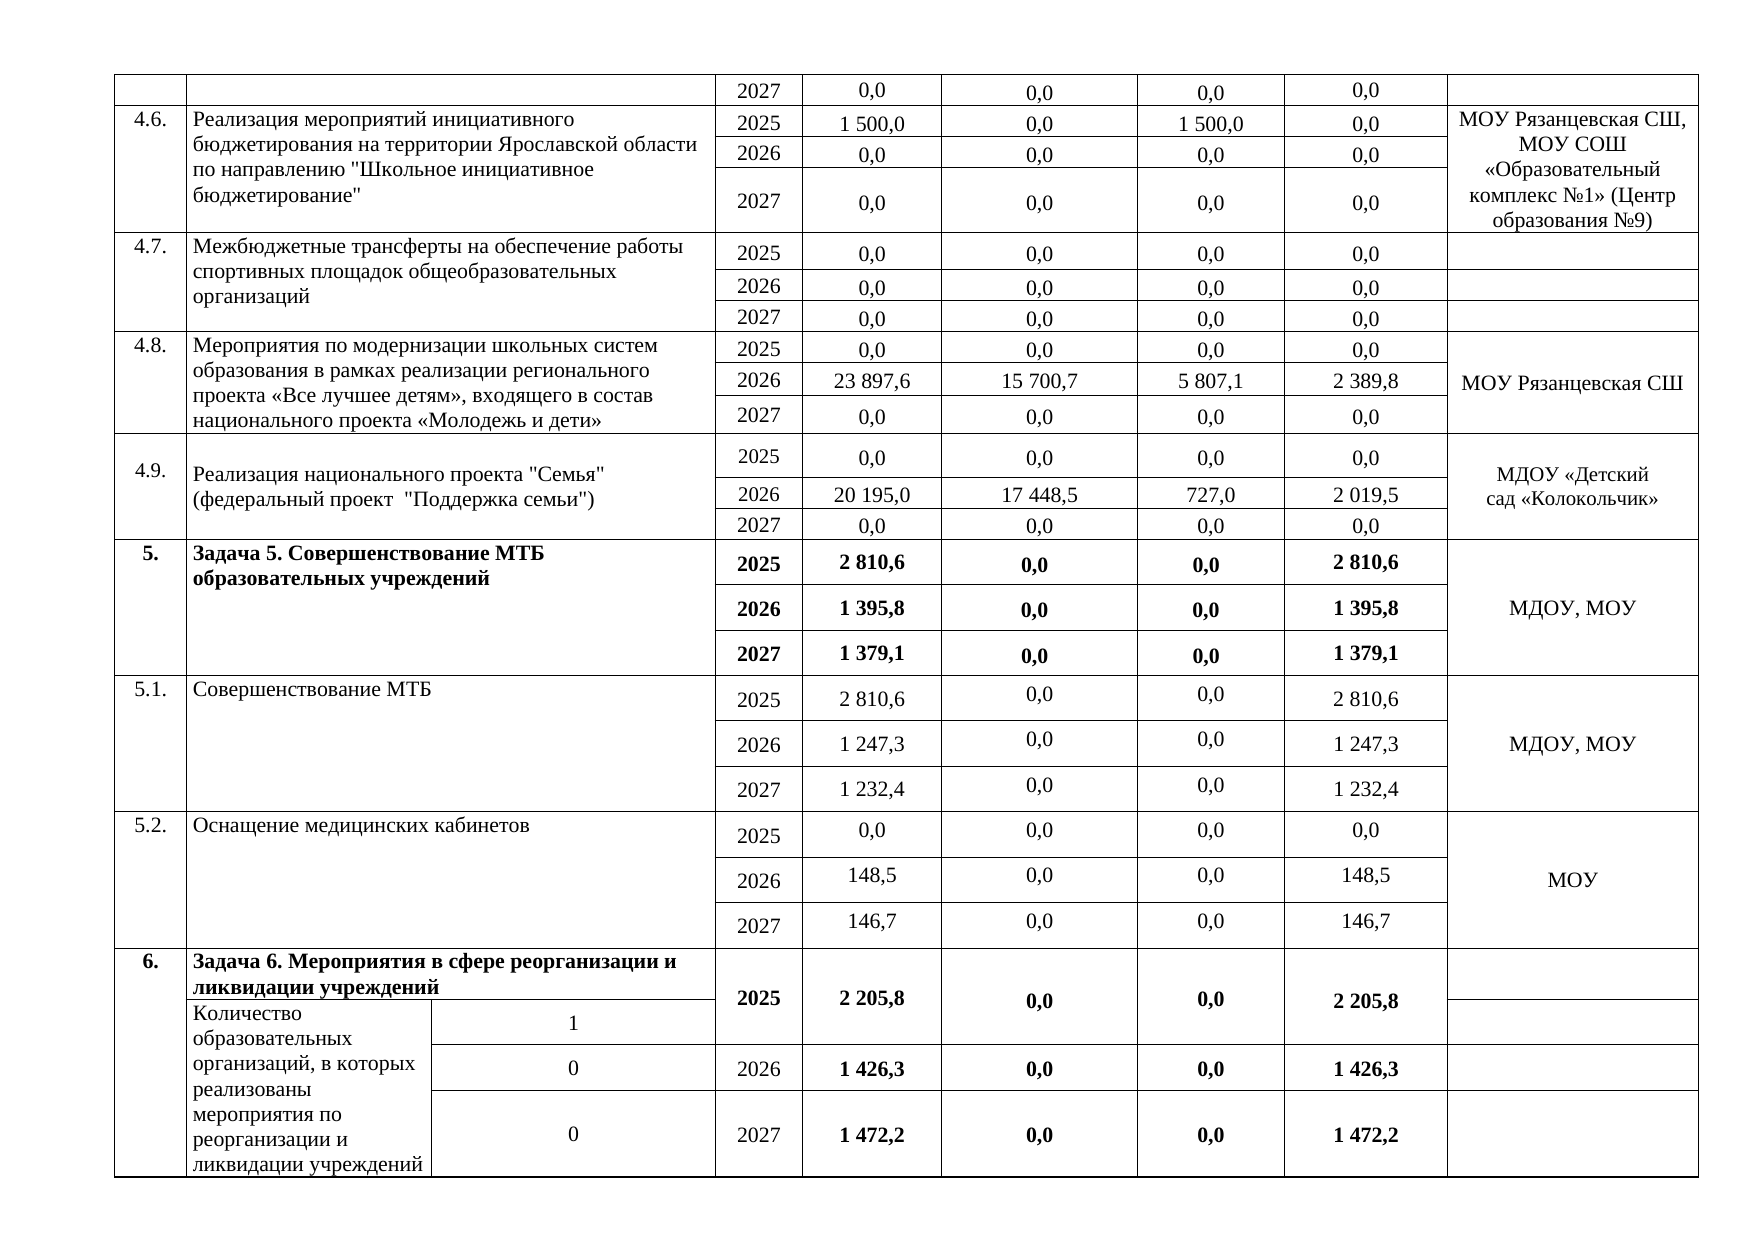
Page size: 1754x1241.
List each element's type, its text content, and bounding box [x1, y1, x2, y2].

table_cell 4.7. [115, 233, 186, 331]
table_cell 2026 [716, 585, 802, 629]
table_cell 0,0 [1285, 270, 1447, 300]
table_cell МОУ Рязанцевская СШ, МОУ СОШ «Образовательный комплекс №1» (Центр образования №9) [1448, 106, 1698, 232]
table_cell 148,5 [803, 858, 941, 902]
table_cell 2026 [716, 137, 802, 167]
table_cell 2026 [716, 270, 802, 300]
table_cell 0,0 [1285, 812, 1447, 857]
table_cell 0,0 [942, 233, 1137, 269]
table_cell 0,0 [1138, 434, 1284, 477]
table_cell 0,0 [1138, 721, 1284, 766]
table_cell Реализация национального проекта "Семья" (федеральный проект "Поддержка семьи") [187, 434, 715, 539]
table_cell 2027 [716, 301, 802, 331]
table_cell 2 810,6 [803, 540, 941, 584]
table_cell 0,0 [942, 301, 1137, 331]
table_cell 2026 [716, 478, 802, 508]
table_cell 1 500,0 [1138, 106, 1284, 136]
table_cell 2026 [716, 858, 802, 902]
table_cell 1 379,1 [1285, 631, 1447, 675]
table_cell 17 448,5 [942, 478, 1137, 508]
table_cell [1448, 949, 1698, 999]
table_cell Мероприятия по модернизации школьных систем образования в рамках реализации регионального проекта «Все лучшее детям», входящего в состав национального проекта «Молодежь и дети» [187, 332, 715, 433]
table_cell 0 [432, 1091, 715, 1176]
table_cell 0,0 [1138, 233, 1284, 269]
table_cell 0,0 [1138, 332, 1284, 362]
table_cell 0,0 [803, 168, 941, 232]
table_cell 4.9. [115, 434, 186, 539]
table_cell 1 472,2 [803, 1091, 941, 1176]
table_cell 2026 [716, 1045, 802, 1090]
table_cell 20 195,0 [803, 478, 941, 508]
table_cell 5.2. [115, 812, 186, 947]
table_cell 0,0 [1138, 949, 1284, 1044]
table_cell 0,0 [803, 137, 941, 167]
table_cell 0,0 [803, 812, 941, 857]
table_cell 2025 [716, 434, 802, 477]
table_cell 2 389,8 [1285, 363, 1447, 394]
table_cell 2027 [716, 168, 802, 232]
table_cell 0 [432, 1045, 715, 1090]
table_cell 1 426,3 [803, 1045, 941, 1090]
table_cell 2027 [716, 1091, 802, 1176]
table_cell 1 472,2 [1285, 1091, 1447, 1176]
table_cell 0,0 [1138, 676, 1284, 720]
table_cell 0,0 [803, 332, 941, 362]
table_cell 0,0 [1285, 233, 1447, 269]
table_cell 4.8. [115, 332, 186, 433]
table_cell 0,0 [942, 106, 1137, 136]
table_cell МДОУ, МОУ [1448, 540, 1698, 675]
table_cell [1448, 1000, 1698, 1044]
table_cell 0,0 [942, 767, 1137, 811]
table_cell 2 019,5 [1285, 478, 1447, 508]
table_cell 0,0 [942, 631, 1137, 675]
table_cell 0,0 [942, 949, 1137, 1044]
table_cell 1 247,3 [803, 721, 941, 766]
table_cell 0,0 [942, 540, 1137, 584]
table_cell 2027 [716, 631, 802, 675]
table_cell 0,0 [1285, 137, 1447, 167]
table_cell 0,0 [1138, 1091, 1284, 1176]
table_cell Оснащение медицинских кабинетов [187, 812, 715, 947]
table_cell 146,7 [803, 903, 941, 947]
table_cell 1 395,8 [1285, 585, 1447, 629]
table_cell МОУ Рязанцевская СШ [1448, 332, 1698, 433]
table_cell 0,0 [942, 721, 1137, 766]
table_cell 1 379,1 [803, 631, 941, 675]
table_cell 2027 [716, 903, 802, 947]
table_cell 0,0 [1285, 168, 1447, 232]
table_cell 0,0 [1285, 396, 1447, 433]
table_cell 5. [115, 540, 186, 675]
table_cell 2025 [716, 233, 802, 269]
table_cell 0,0 [1138, 168, 1284, 232]
table_cell 0,0 [942, 858, 1137, 902]
table_cell 4.6. [115, 106, 186, 232]
table_cell 0,0 [1138, 301, 1284, 331]
table_cell 2025 [716, 332, 802, 362]
table_cell 2027 [716, 767, 802, 811]
table_cell 0,0 [942, 396, 1137, 433]
table_cell 2 810,6 [1285, 676, 1447, 720]
table_cell 0,0 [942, 585, 1137, 629]
table_cell 0,0 [1138, 540, 1284, 584]
table_cell 0,0 [1285, 301, 1447, 331]
table_cell 0,0 [1138, 396, 1284, 433]
table_cell 5.1. [115, 676, 186, 811]
table_cell 1 [432, 1000, 715, 1044]
table_cell 0,0 [1138, 75, 1284, 105]
table_cell 2 205,8 [1285, 949, 1447, 1044]
table_cell 1 232,4 [1285, 767, 1447, 811]
table_cell Реализация мероприятий инициативного бюджетирования на территории Ярославской области по направлению "Школьное инициативное бюджетирование" [187, 106, 715, 232]
table_cell 2025 [716, 106, 802, 136]
table_cell 0,0 [1138, 767, 1284, 811]
table_cell 2025 [716, 812, 802, 857]
table_cell 0,0 [942, 903, 1137, 947]
table_cell 0,0 [942, 75, 1137, 105]
table_cell МОУ [1448, 812, 1698, 947]
table_cell 0,0 [942, 270, 1137, 300]
table_cell Задача 6. Мероприятия в сфере реорганизации и ликвидации учреждений [187, 949, 715, 999]
table_cell 0,0 [803, 301, 941, 331]
table_cell 2027 [716, 75, 802, 105]
table_cell 0,0 [1138, 509, 1284, 539]
table_cell 0,0 [1285, 106, 1447, 136]
table_cell 0,0 [942, 509, 1137, 539]
table_cell 1 395,8 [803, 585, 941, 629]
table_cell 0,0 [1138, 270, 1284, 300]
table_cell 0,0 [942, 137, 1137, 167]
table_cell 0,0 [942, 434, 1137, 477]
table_cell 1 426,3 [1285, 1045, 1447, 1090]
table_cell 0,0 [803, 434, 941, 477]
table_cell 2026 [716, 721, 802, 766]
table_cell 0,0 [1285, 332, 1447, 362]
table_cell 146,7 [1285, 903, 1447, 947]
table_cell 0,0 [942, 168, 1137, 232]
table_cell 1 232,4 [803, 767, 941, 811]
table_cell Межбюджетные трансферты на обеспечение работы спортивных площадок общеобразовательных организаций [187, 233, 715, 331]
table_cell МДОУ, МОУ [1448, 676, 1698, 811]
table_cell 0,0 [1138, 137, 1284, 167]
table_cell 727,0 [1138, 478, 1284, 508]
table_cell 0,0 [942, 676, 1137, 720]
table_cell 0,0 [942, 812, 1137, 857]
table_cell 0,0 [942, 1091, 1137, 1176]
table_cell 2027 [716, 509, 802, 539]
table_cell Задача 5. Совершенствование МТБ образовательных учреждений [187, 540, 715, 675]
table_cell 0,0 [803, 75, 941, 105]
table_cell 0,0 [1138, 903, 1284, 947]
table_cell Количество образовательных организаций, в которых реализованы мероприятия по реорганизации и ликвидации учреждений [187, 1000, 431, 1176]
table_cell 0,0 [803, 509, 941, 539]
table_cell 0,0 [803, 233, 941, 269]
table_cell 23 897,6 [803, 363, 941, 394]
table_cell 0,0 [1138, 585, 1284, 629]
table_cell Совершенствование МТБ [187, 676, 715, 811]
table_cell 0,0 [1138, 631, 1284, 675]
table_cell МДОУ «Детский сад «Колокольчик» [1448, 434, 1698, 539]
table_cell 1 247,3 [1285, 721, 1447, 766]
table_cell [1448, 270, 1698, 300]
table_cell 2 810,6 [1285, 540, 1447, 584]
table_cell 0,0 [1285, 75, 1447, 105]
table_cell 2025 [716, 949, 802, 1044]
table_cell [1448, 1091, 1698, 1176]
table_cell 0,0 [1138, 858, 1284, 902]
table_cell 5 807,1 [1138, 363, 1284, 394]
table_cell 0,0 [942, 332, 1137, 362]
table_cell 148,5 [1285, 858, 1447, 902]
table_cell 2 205,8 [803, 949, 941, 1044]
table_cell 2025 [716, 676, 802, 720]
table_cell 2027 [716, 396, 802, 433]
table_cell 0,0 [942, 1045, 1137, 1090]
table_cell 2026 [716, 363, 802, 394]
table_cell [1448, 233, 1698, 269]
table_cell 0,0 [803, 396, 941, 433]
table_cell 0,0 [803, 270, 941, 300]
table_cell 0,0 [1138, 1045, 1284, 1090]
table_cell 1 500,0 [803, 106, 941, 136]
table_cell 0,0 [1285, 509, 1447, 539]
table_cell 0,0 [1285, 434, 1447, 477]
table_cell 2 810,6 [803, 676, 941, 720]
table_cell 6. [115, 949, 186, 1176]
table_cell [1448, 1045, 1698, 1090]
table_cell 2025 [716, 540, 802, 584]
table_cell [1448, 301, 1698, 331]
table_cell 0,0 [1138, 812, 1284, 857]
table_cell 15 700,7 [942, 363, 1137, 394]
